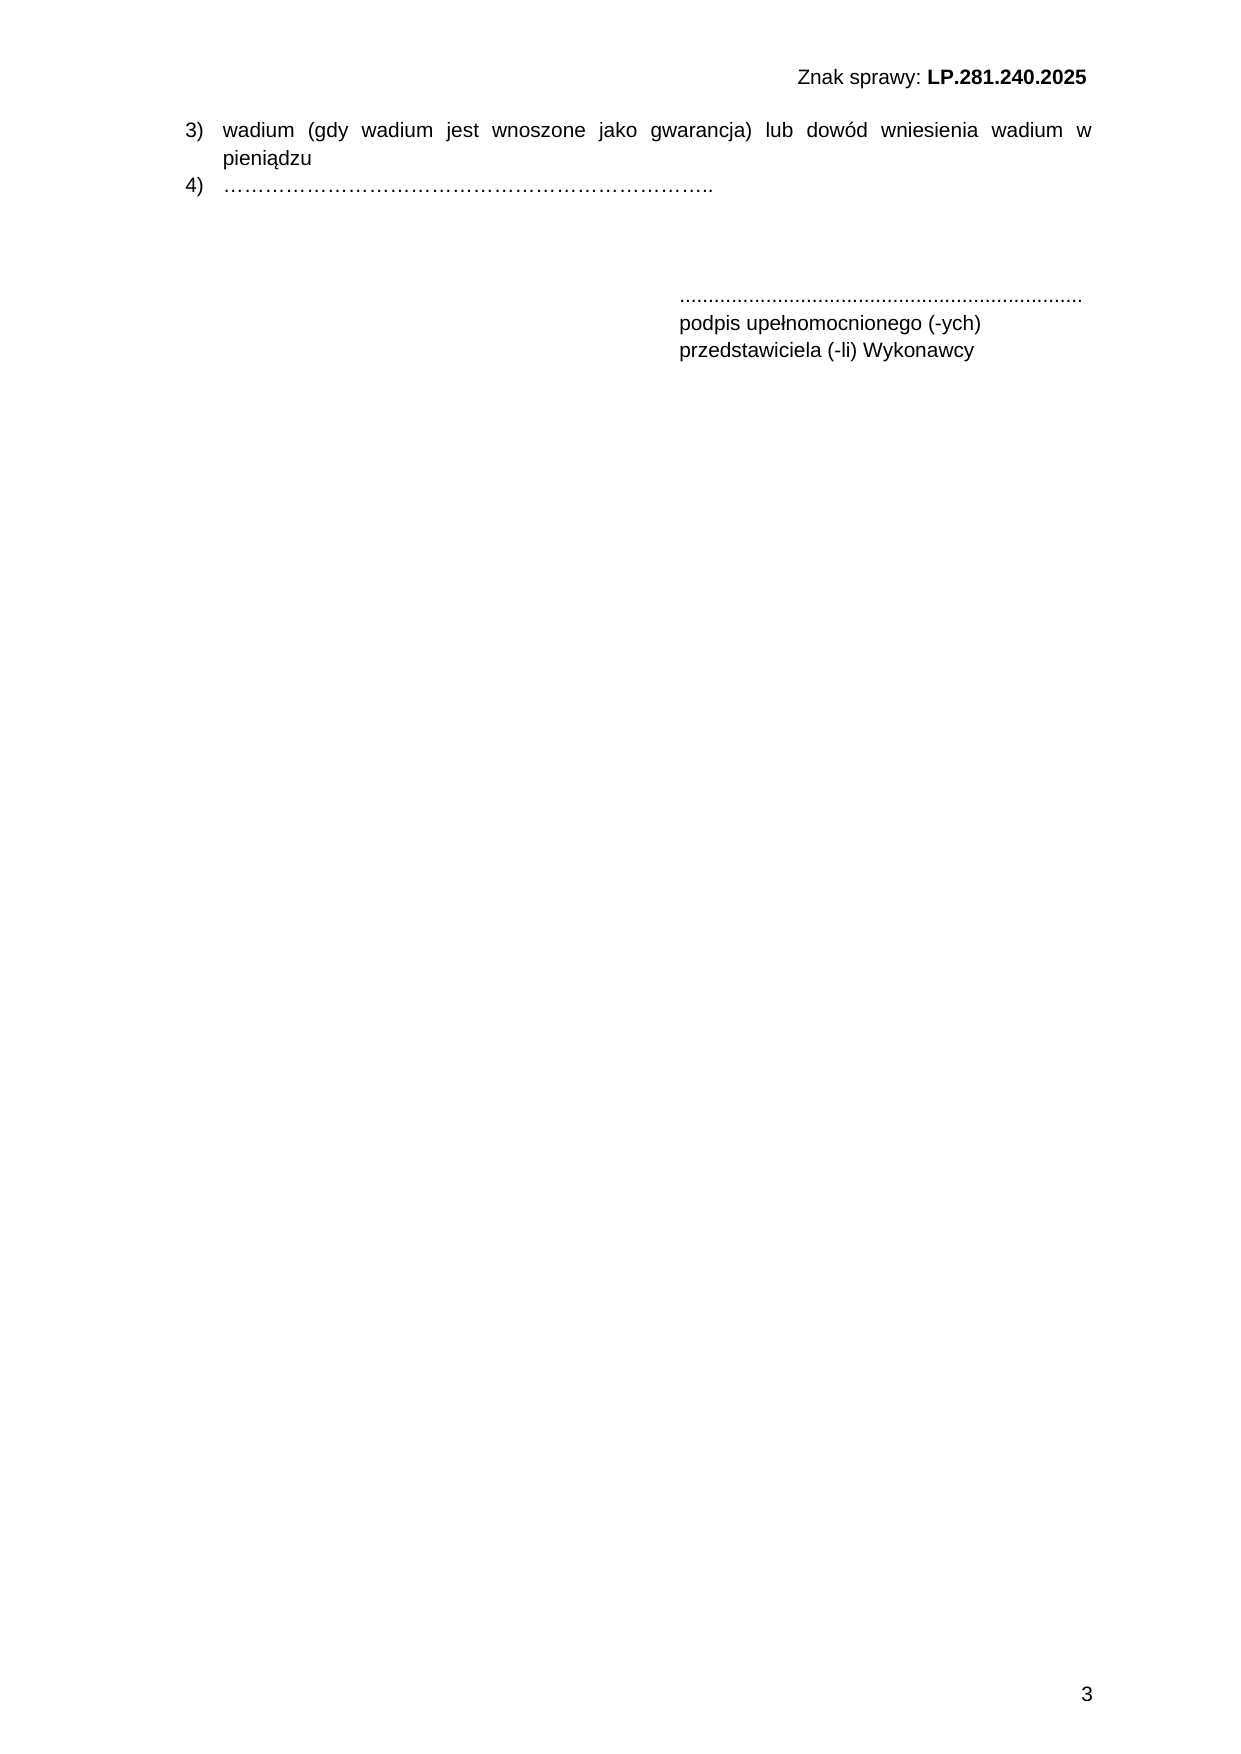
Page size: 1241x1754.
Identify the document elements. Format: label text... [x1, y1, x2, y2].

text przedstawiciela (-li) Wykonawcy [679, 338, 1093, 362]
list …………………………………………………………….. [185, 173, 1093, 197]
list wadium (gdy wadium jest wnoszone jako gwarancja) lub dowód wniesienia wadium w pieniądzu [185, 118, 1093, 169]
text ...................................................................... [679, 283, 1093, 307]
text podpis upełnomocnionego (-ych) [679, 311, 1093, 334]
